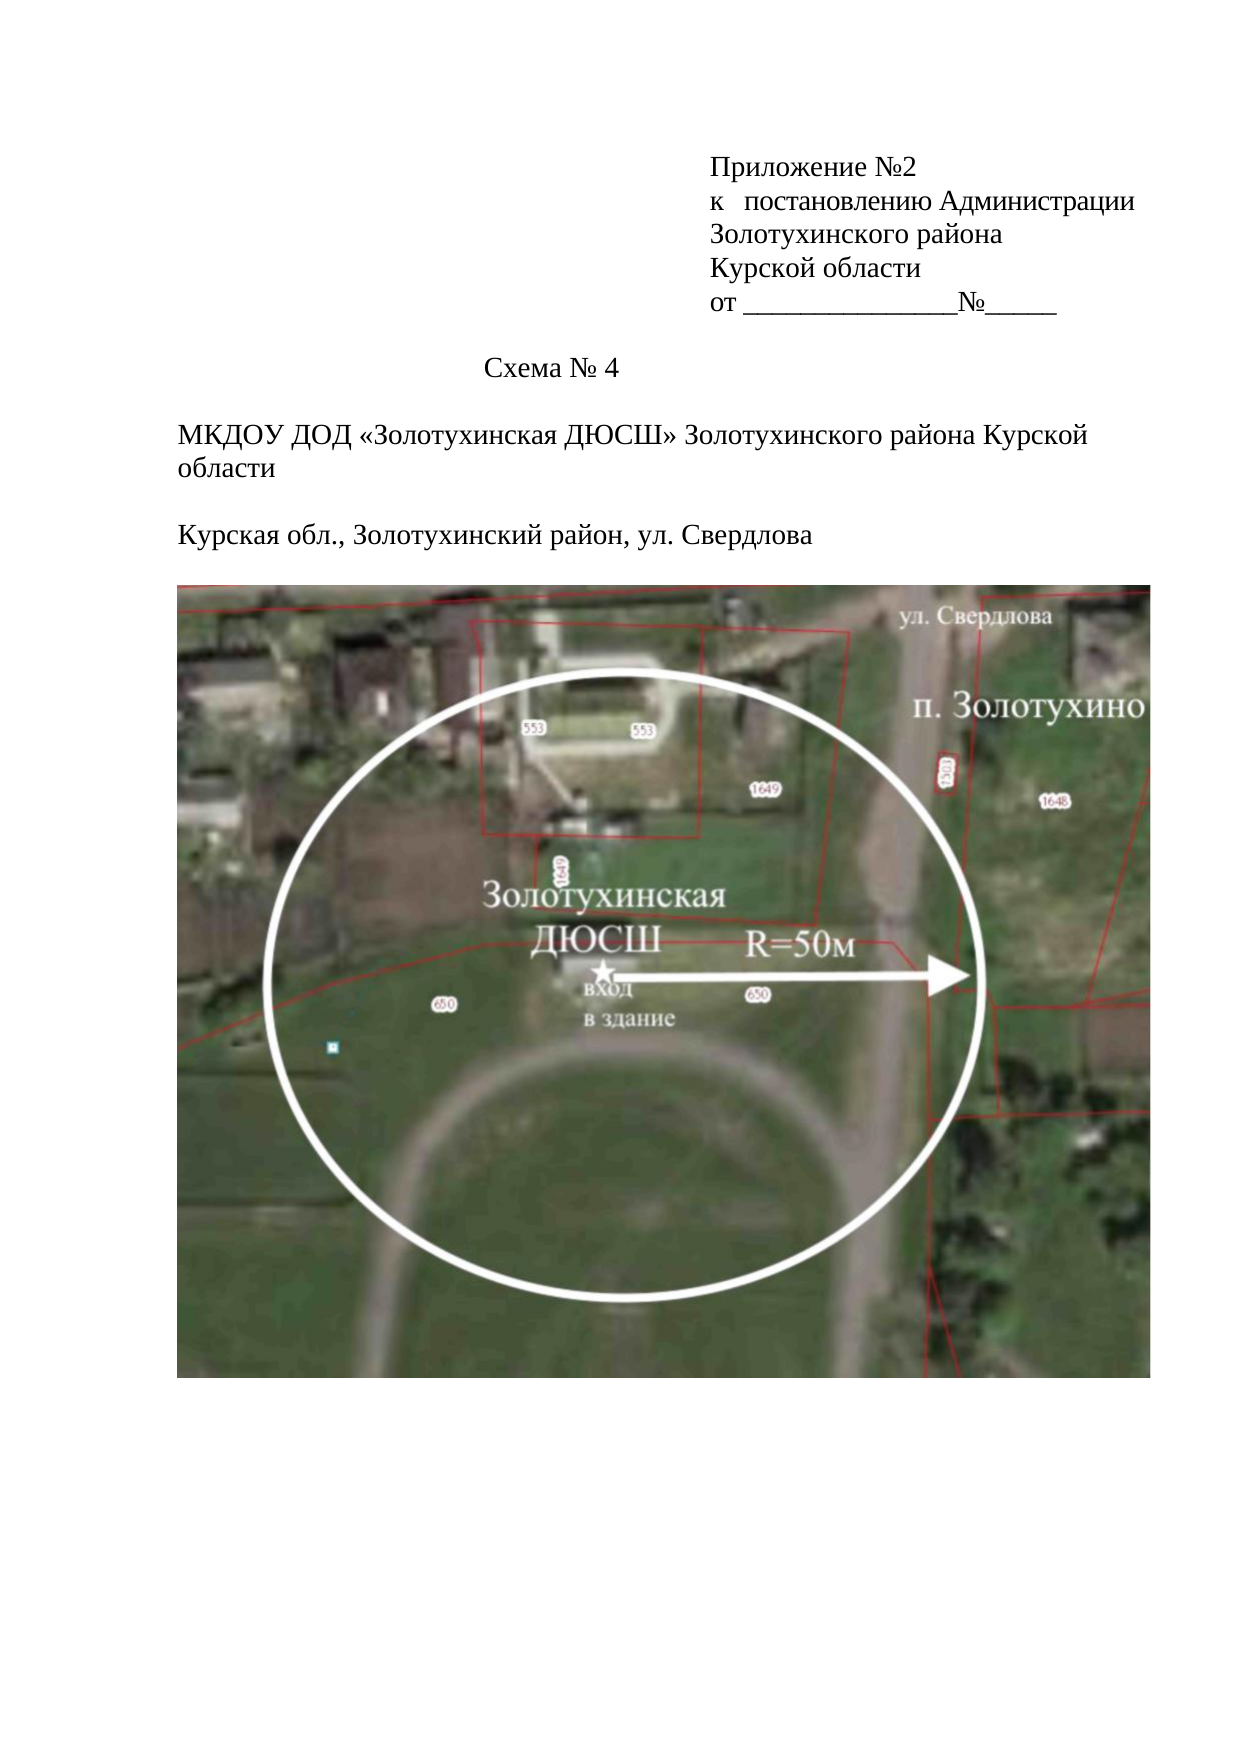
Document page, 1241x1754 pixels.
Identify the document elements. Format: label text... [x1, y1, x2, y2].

text Золотухинского района [709, 217, 1151, 251]
text МКДОУ ДОД «Золотухинская ДЮСШ» Золотухинского района Курской области [177, 417, 1121, 484]
picture [177, 585, 1151, 1378]
text Приложение №2 [709, 150, 1151, 183]
text к постановлению Администрации [709, 183, 1151, 217]
text Курской области [709, 251, 1151, 284]
text Схема № 4 [177, 351, 1121, 384]
text от _______________№_____ [709, 284, 1151, 318]
text Курская обл., Золотухинский район, ул. Свердлова [177, 517, 1151, 551]
